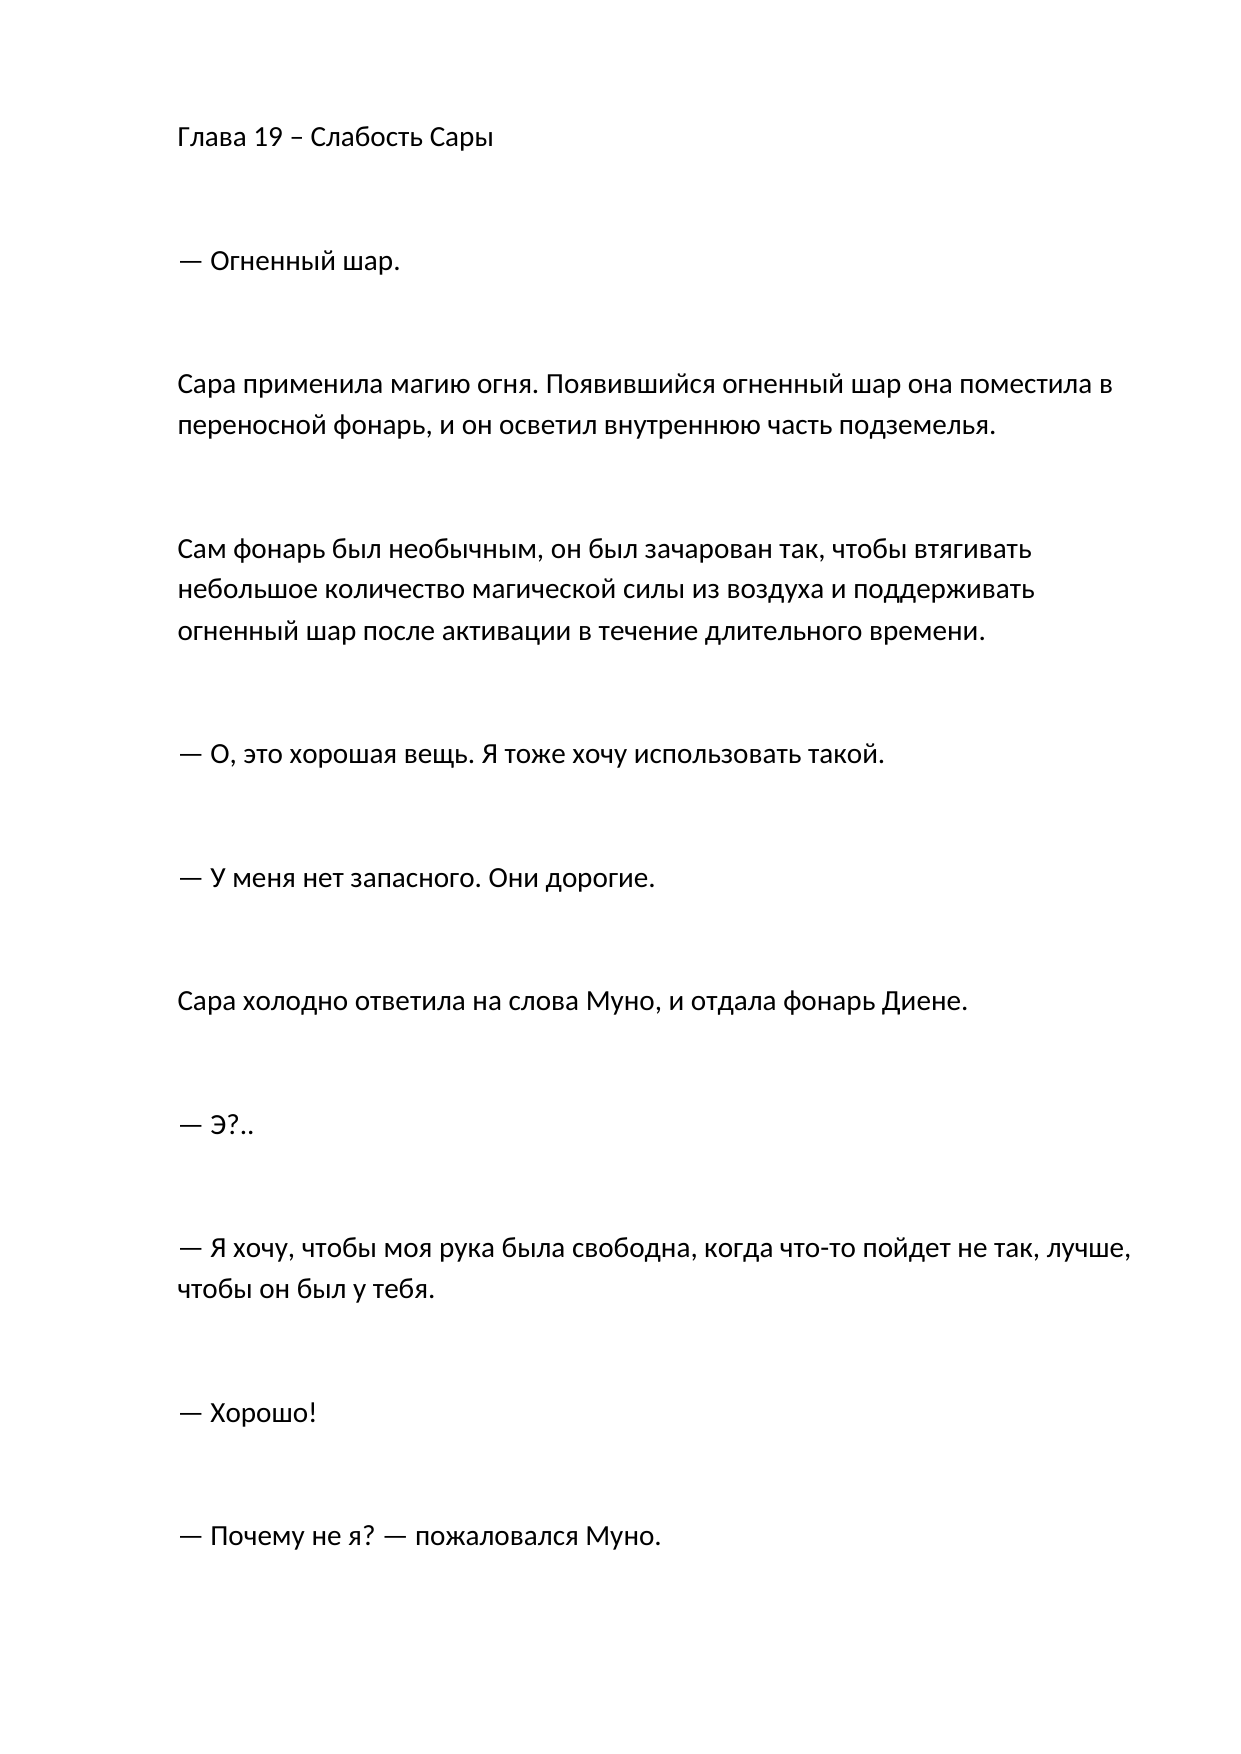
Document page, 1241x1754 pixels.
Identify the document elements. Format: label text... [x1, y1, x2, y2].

text Глава 19 – Слабость Сары [177, 118, 1152, 154]
text — О, это хорошая вещь. Я тоже хочу использовать такой. [177, 735, 1152, 771]
text — Хорошо! [177, 1394, 1152, 1429]
text — У меня нет запасного. Они дорогие. [177, 859, 1152, 894]
text — Почему не я? — пожаловался Муно. [177, 1517, 1152, 1553]
text Сара применила магию огня. Появившийся огненный шар она поместила в переносной фонарь, и он осветил внутреннюю часть подземелья. [177, 365, 1152, 442]
text — Огненный шар. [177, 242, 1152, 277]
text — Я хочу, чтобы моя рука была свободна, когда что-то пойдет не так, лучше, чтобы он был у тебя. [177, 1229, 1152, 1306]
text Сара холодно ответила на слова Муно, и отдала фонарь Диене. [177, 982, 1152, 1018]
text — Э?.. [177, 1106, 1152, 1141]
text Сам фонарь был необычным, он был зачарован так, чтобы втягивать небольшое количество магической силы из воздуха и поддерживать огненный шар после активации в течение длительного времени. [177, 530, 1152, 647]
